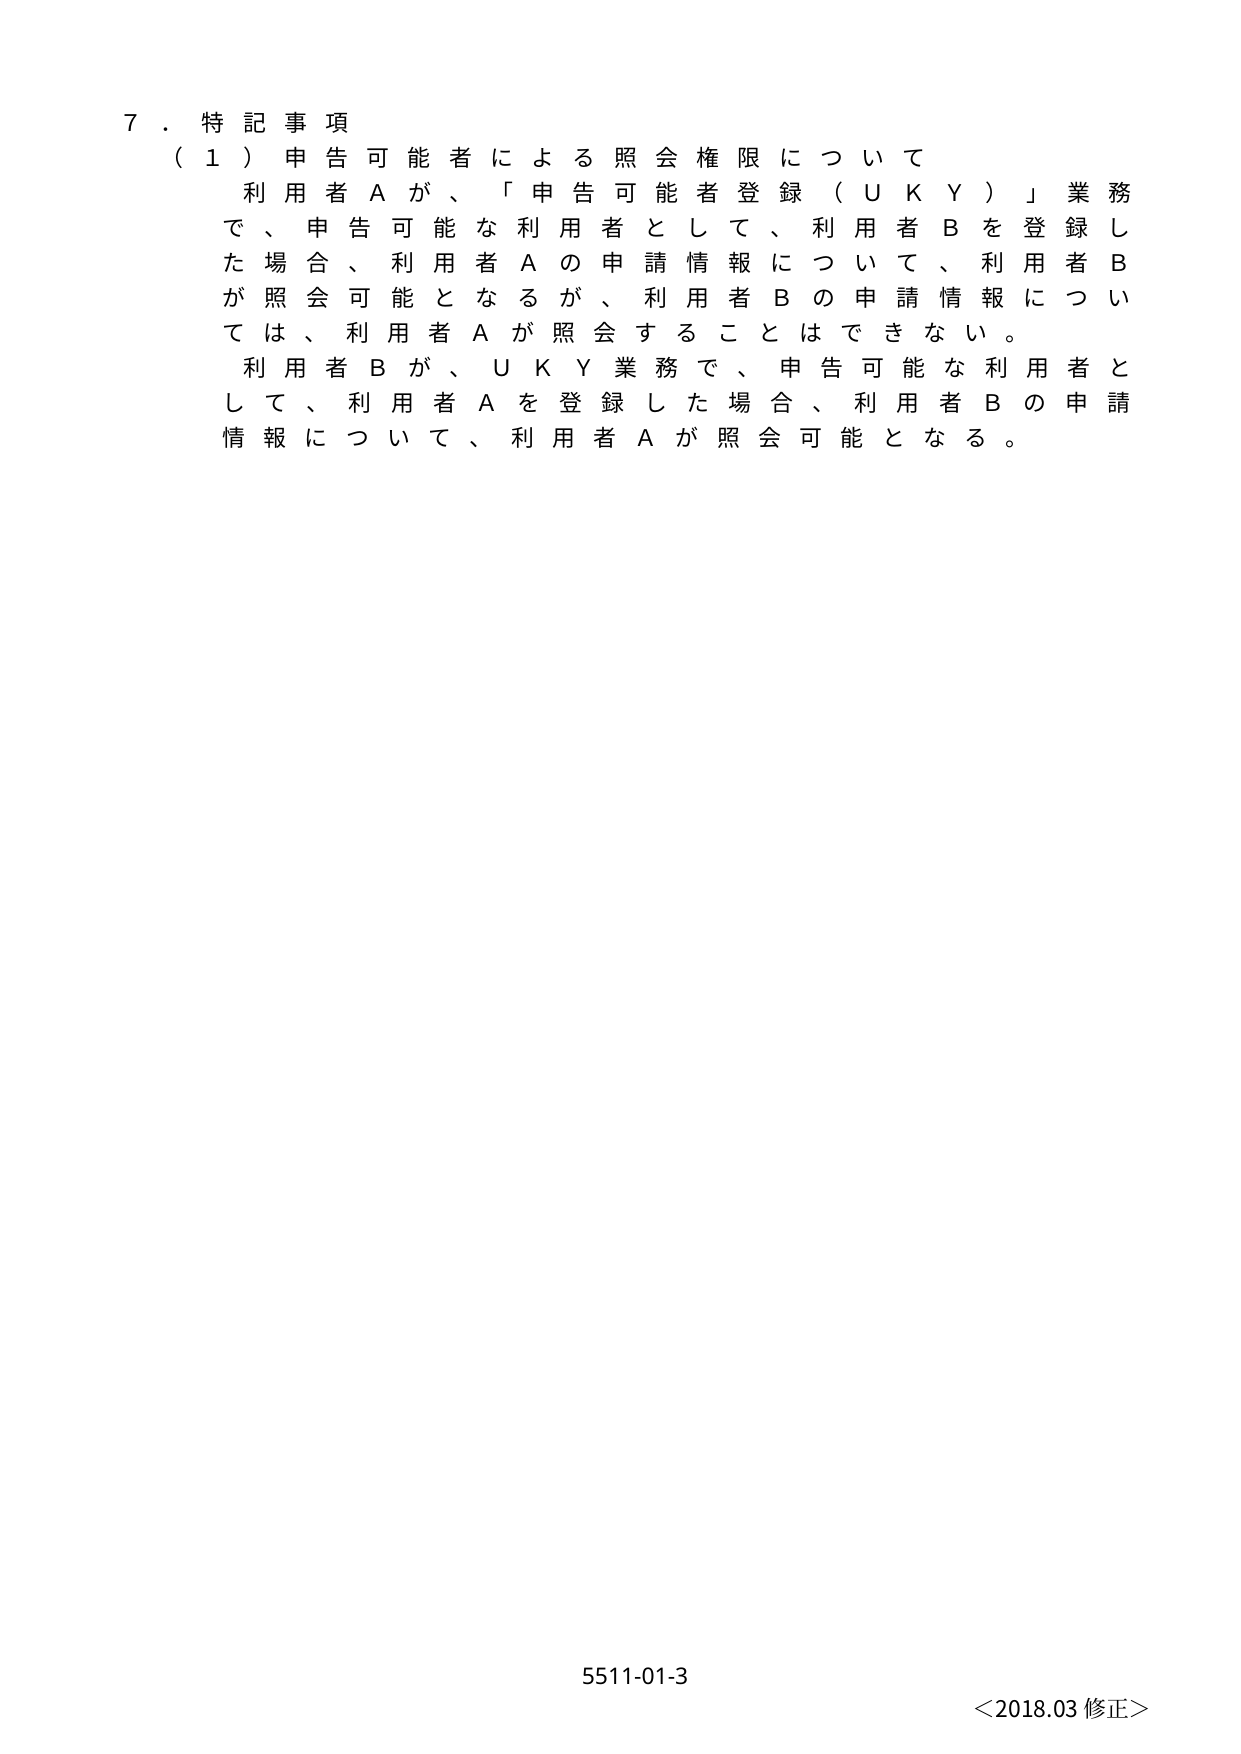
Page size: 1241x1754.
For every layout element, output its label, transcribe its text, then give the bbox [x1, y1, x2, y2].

text 利用者Ｂが、ＵＫＹ業務で、申告可能な利用者として、利用者Ａを登録した場合、利用者Ｂの申請情報について、利用者Ａが照会可能となる。 [221, 349, 1150, 454]
text ７．特記事項 [119, 104, 1150, 139]
text 利用者Ａが、「申告可能者登録（ＵＫＹ）」業務で、申告可能な利用者として、利用者Ｂを登録した場合、利用者Ａの申請情報について、利用者Ｂが照会可能となるが、利用者Ｂの申請情報については、利用者Ａが照会することはできない。 [221, 174, 1150, 349]
text （１）申告可能者による照会権限について [119, 139, 1150, 174]
